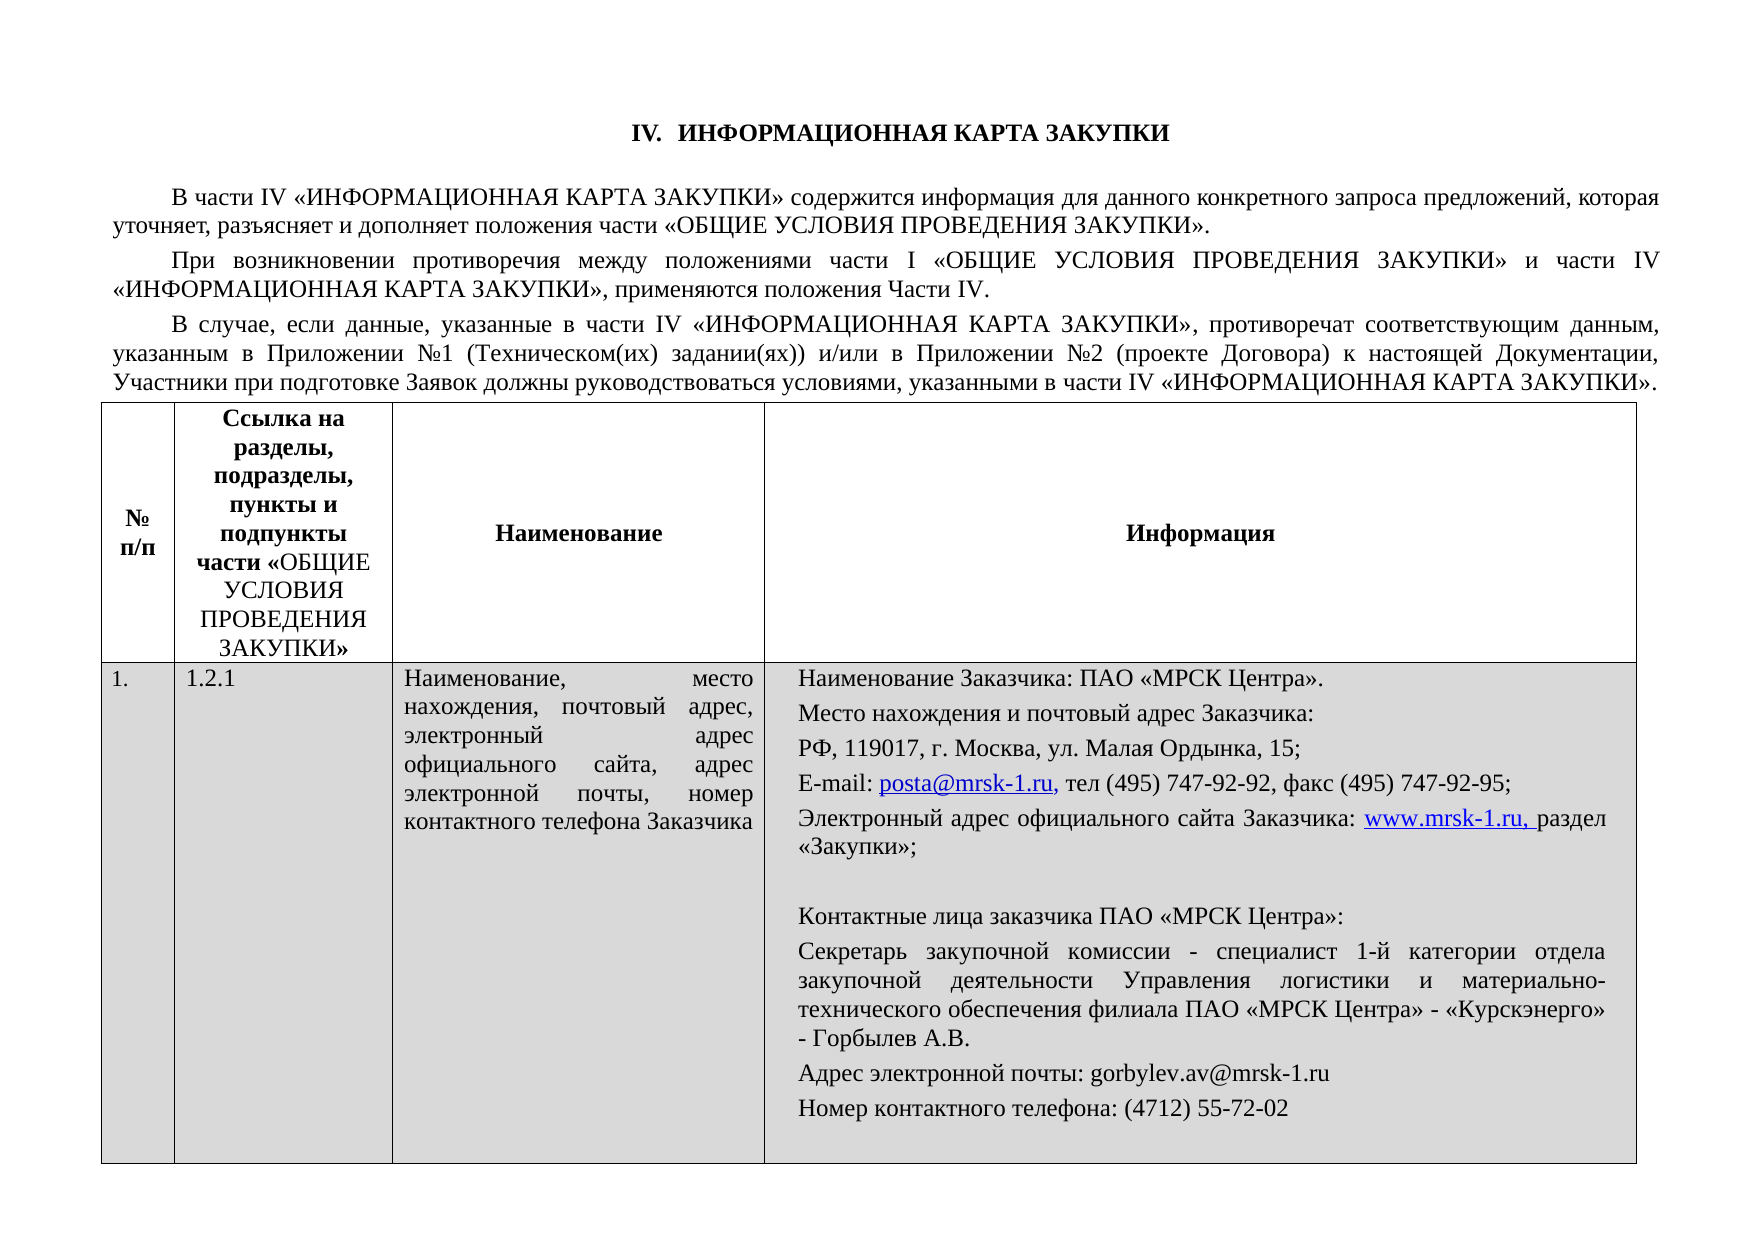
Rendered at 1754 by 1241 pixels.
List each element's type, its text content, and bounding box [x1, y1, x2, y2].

table_cell 1.2.1 [175, 663, 392, 1163]
table_header Наименование [393, 403, 764, 662]
subtitle ИНФОРМАЦИОННАЯ КАРТА ЗАКУПКИ [112, 118, 1660, 147]
text В случае, если данные, указанные в части IV «ИНФОРМАЦИОННАЯ КАРТА ЗАКУПКИ», противоречат соответствующим данным, указанным в Приложении №1 (Техническом(их) задании(ях)) и/или в Приложении №2 (проекте Договора) к настоящей Документации, Участники при подготовке Заявок должны руководствоваться условиями, указанными в части IV «ИНФОРМАЦИОННАЯ КАРТА ЗАКУПКИ». [112, 309, 1660, 396]
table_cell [765, 663, 1636, 1163]
table_cell [102, 663, 174, 1163]
table_header Информация [765, 403, 1636, 662]
text В части IV «ИНФОРМАЦИОННАЯ КАРТА ЗАКУПКИ» содержится информация для данного конкретного запроса предложений, которая уточняет, разъясняет и дополняет положения части «ОБЩИЕ УСЛОВИЯ ПРОВЕДЕНИЯ ЗАКУПКИ». [112, 182, 1660, 239]
table_header Ссылка на разделы, подразделы, пункты и подпункты части «ОБЩИЕ УСЛОВИЯ ПРОВЕДЕНИЯ ЗАКУПКИ» [175, 403, 392, 662]
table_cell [393, 663, 764, 1163]
text При возникновении противоречия между положениями части I «ОБЩИЕ УСЛОВИЯ ПРОВЕДЕНИЯ ЗАКУПКИ» и части IV «ИНФОРМАЦИОННАЯ КАРТА ЗАКУПКИ», применяются положения Части IV. [112, 246, 1660, 303]
table_header № п/п [102, 403, 174, 662]
